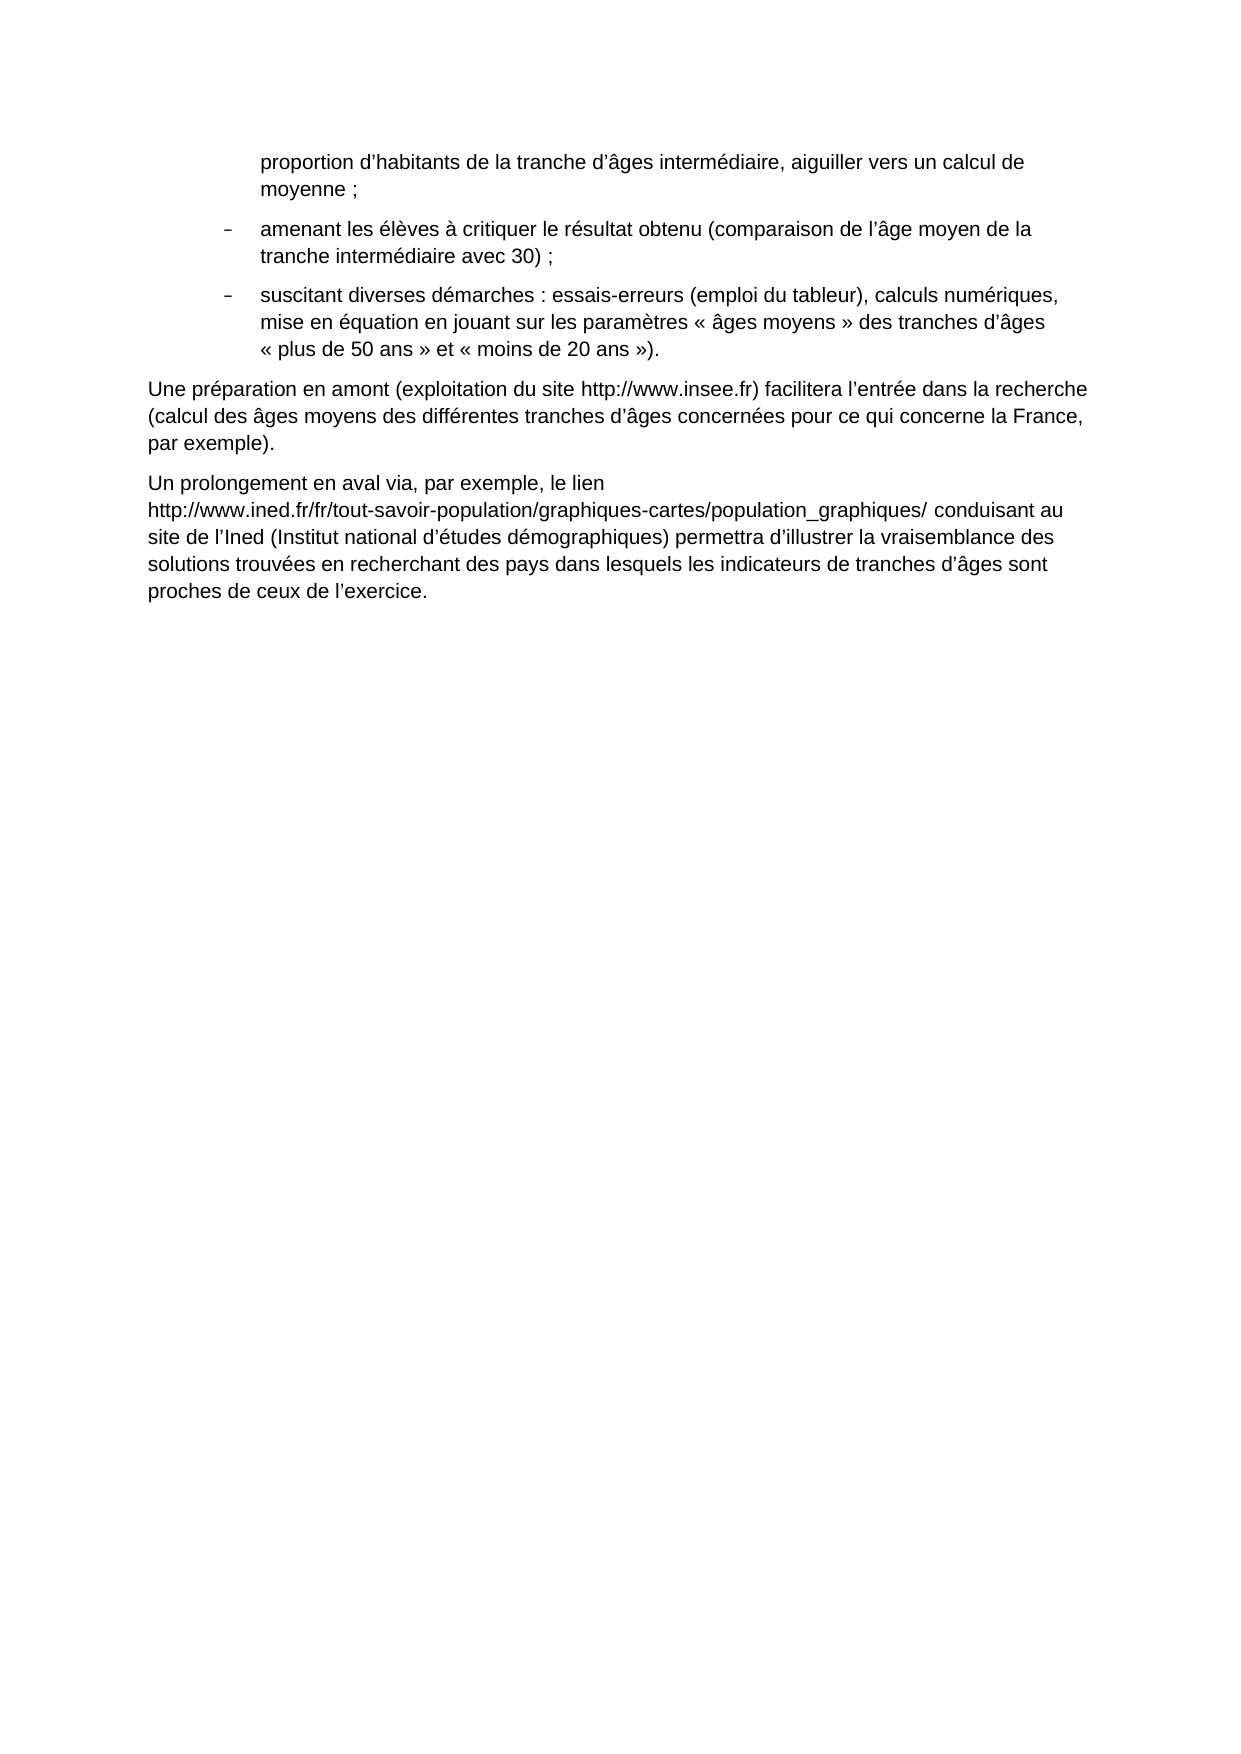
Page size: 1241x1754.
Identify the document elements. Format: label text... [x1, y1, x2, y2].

list suscitant diverses démarches : essais-erreurs (emploi du tableur), calculs numériques, mise en équation en jouant sur les paramètres « âges moyens » des tranches d’âges « plus de 50 ans » et « moins de 20 ans »). [223, 281, 1092, 362]
text Une préparation en amont (exploitation du site http://www.insee.fr) facilitera l’entrée dans la recherche (calcul des âges moyens des différentes tranches d’âges concernées pour ce qui concerne la France, par exemple). [148, 375, 1092, 456]
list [223, 148, 1092, 202]
list amenant les élèves à critiquer le résultat obtenu (comparaison de l’âge moyen de la tranche intermédiaire avec 30) ; [223, 214, 1092, 268]
text Un prolongement en aval via, par exemple, le lien http://www.ined.fr/fr/tout-savoir-population/graphiques-cartes/population_graphiques/ conduisant au site de l’Ined (Institut national d’études démographiques) permettra d’illustrer la vraisemblance des solutions trouvées en recherchant des pays dans lesquels les indicateurs de tranches d’âges sont proches de ceux de l’exercice. [148, 468, 1092, 604]
